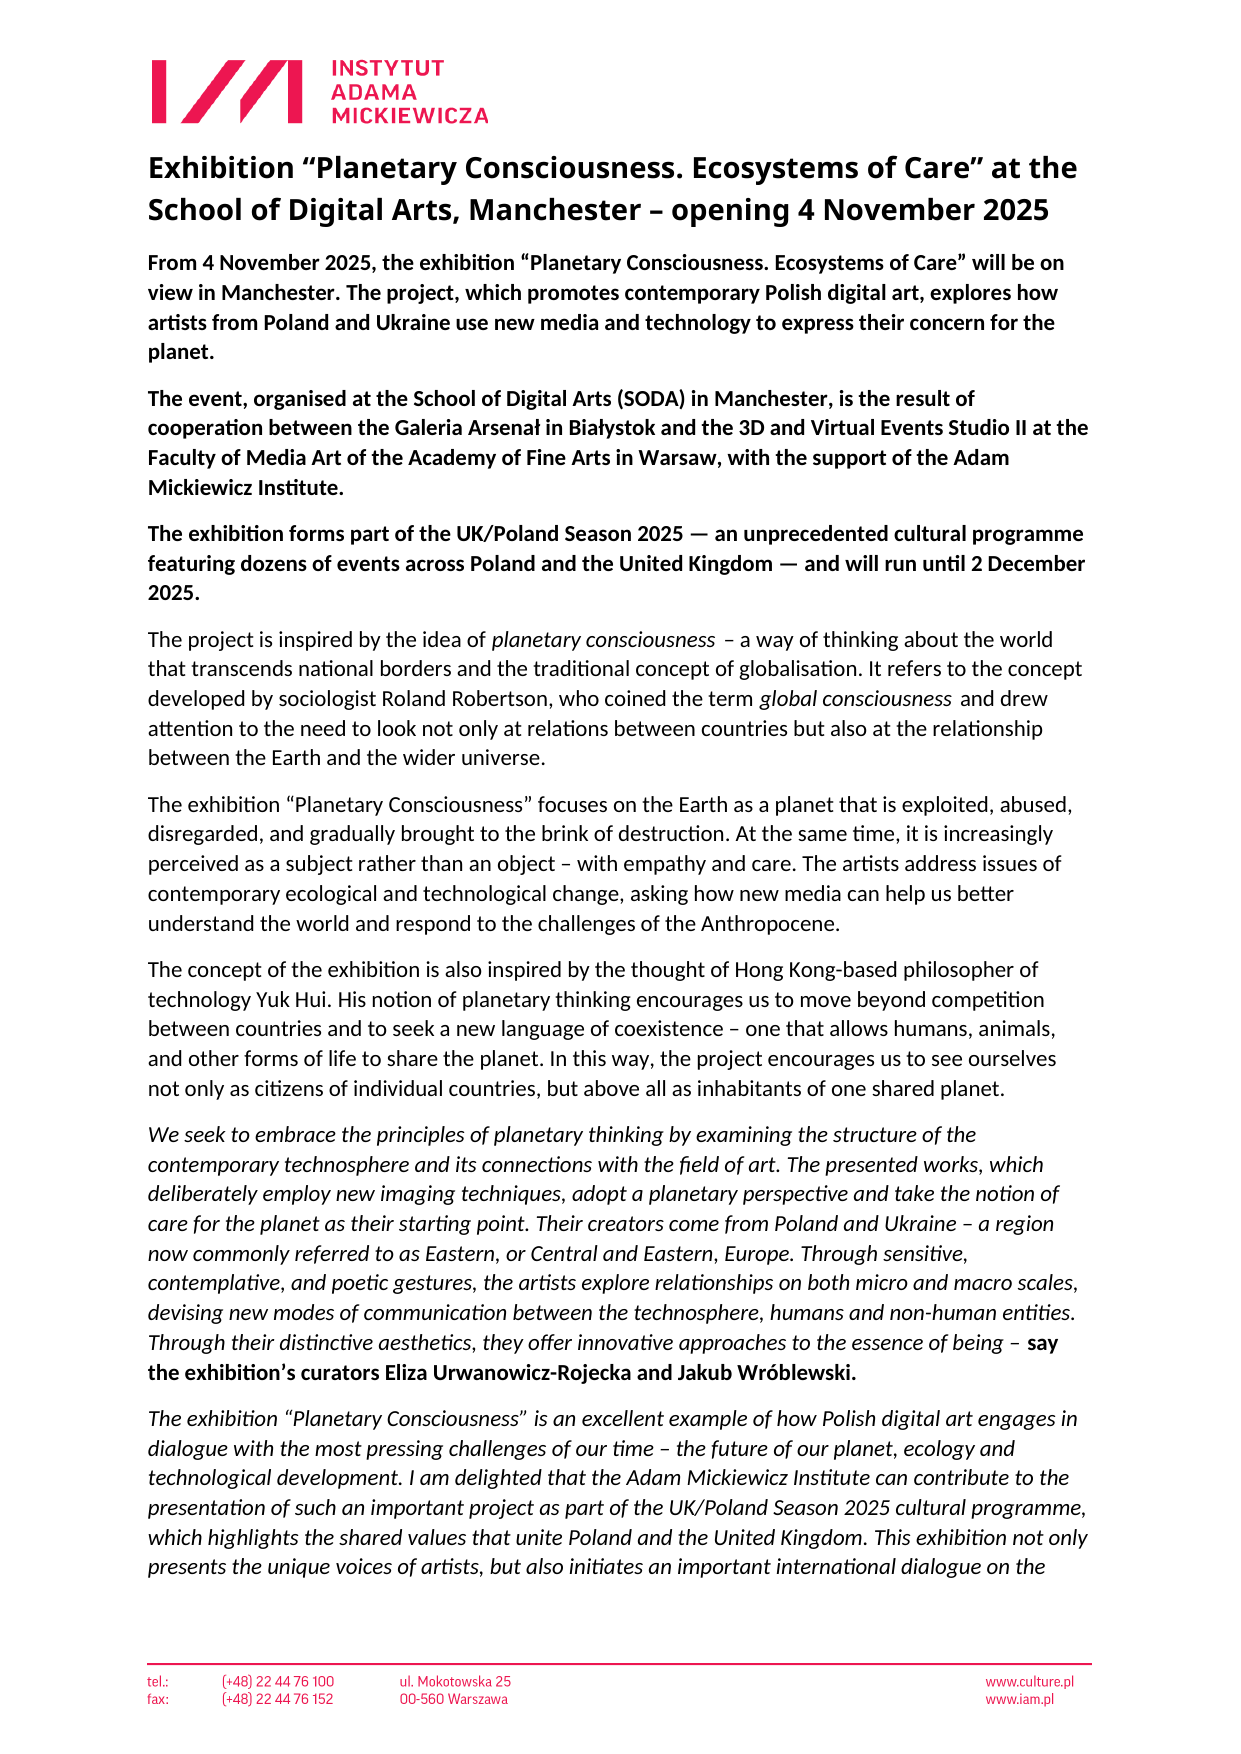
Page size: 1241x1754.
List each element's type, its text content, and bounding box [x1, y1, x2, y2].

picture [147, 1661, 1092, 1721]
text The concept of the exhibition is also inspired by the thought of Hong Kong-based philosopher of technology Yuk Hui. His notion of planetary thinking encourages us to move beyond competition between countries and to seek a new language of coexistence – one that allows humans, animals, and other forms of life to share the planet. In this way, the project encourages us to see ourselves not only as citizens of individual countries, but above all as inhabitants of one shared planet. [148, 955, 1093, 1102]
text The event, organised at the School of Digital Arts (SODA) in Manchester, is the result of cooperation between the Galeria Arsenał in Białystok and the 3D and Virtual Events Studio II at the Faculty of Media Art of the Academy of Fine Arts in Warsaw, with the support of the Adam Mickiewicz Institute. [148, 384, 1093, 501]
text From 4 November 2025, the exhibition “Planetary Consciousness. Ecosystems of Care” will be on view in Manchester. The project, which promotes contemporary Polish digital art, explores how artists from Poland and Ukraine use new media and technology to express their concern for the planet. [148, 248, 1093, 365]
text We seek to embrace the principles of planetary thinking by examining the structure of the contemporary technosphere and its connections with the field of art. The presented works, which deliberately employ new imaging techniques, adopt a planetary perspective and take the notion of care for the planet as their starting point. Their creators come from Poland and Ukraine – a region now commonly referred to as Eastern, or Central and Eastern, Europe. Through sensitive, contemplative, and poetic gestures, the artists explore relationships on both micro and macro scales, devising new modes of communication between the technosphere, humans and non-human entities. Through their distinctive aesthetics, they offer innovative approaches to the essence of being – say the exhibition’s curators Eliza Urwanowicz-Rojecka and Jakub Wróblewski. [148, 1120, 1093, 1386]
text The exhibition forms part of the UK/Poland Season 2025 — an unprecedented cultural programme featuring dozens of events across Poland and the United Kingdom — and will run until 2 December 2025. [148, 519, 1093, 606]
text Exhibition “Planetary Consciousness. Ecosystems of Care” at the School of Digital Arts, Manchester – opening 4 November 2025 [148, 148, 1093, 229]
picture [152, 36, 488, 148]
text The project is inspired by the idea of planetary consciousness – a way of thinking about the world that transcends national borders and the traditional concept of globalisation. It refers to the concept developed by sociologist Roland Robertson, who coined the term global consciousness and drew attention to the need to look not only at relations between countries but also at the relationship between the Earth and the wider universe. [148, 625, 1093, 772]
text The exhibition “Planetary Consciousness” focuses on the Earth as a planet that is exploited, abused, disregarded, and gradually brought to the brink of destruction. At the same time, it is increasingly perceived as a subject rather than an object – with empathy and care. The artists address issues of contemporary ecological and technological change, asking how new media can help us better understand the world and respond to the challenges of the Anthropocene. [148, 790, 1093, 937]
